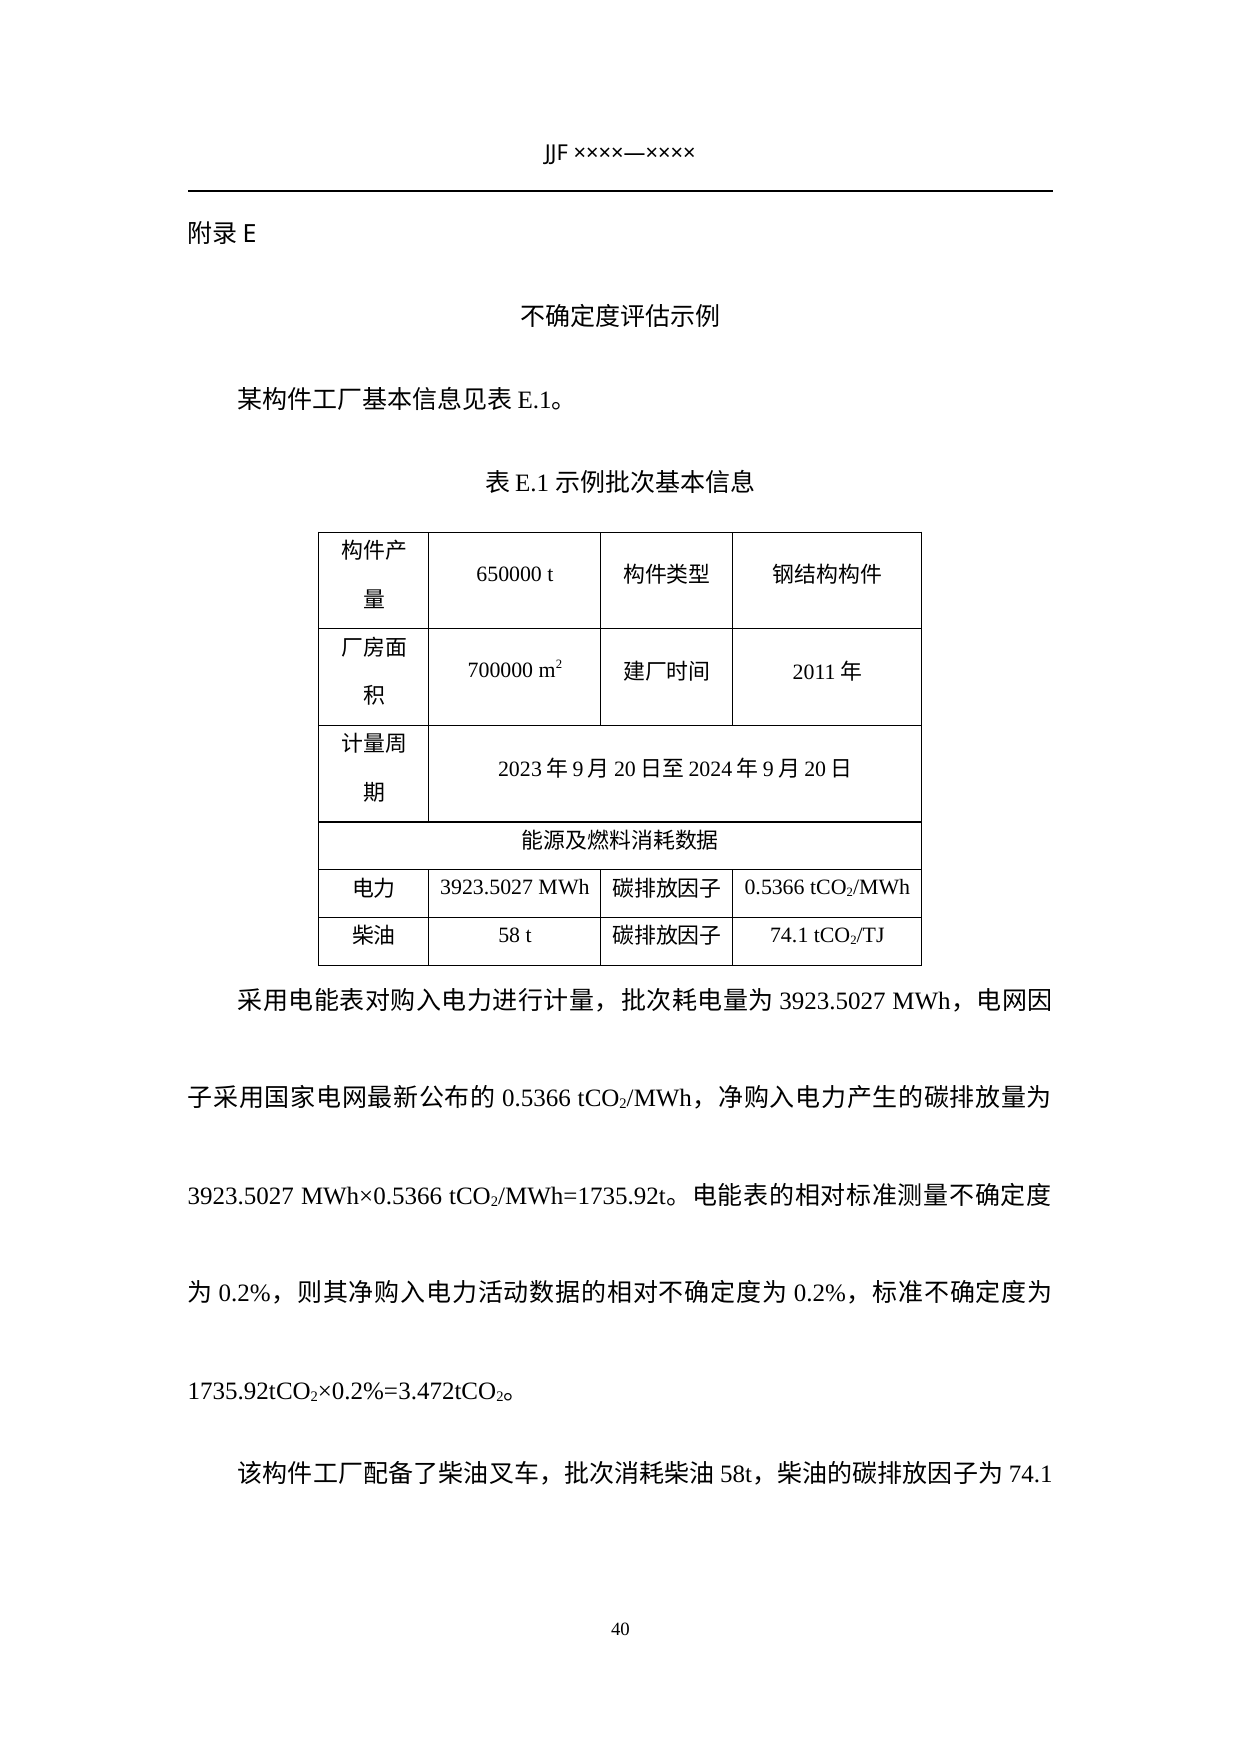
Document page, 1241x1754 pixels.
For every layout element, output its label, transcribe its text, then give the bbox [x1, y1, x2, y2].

table_cell 建厂时间 [601, 629, 732, 725]
table_cell 2023年9月20日至2024年9月20日 [429, 726, 921, 821]
table_header 构件产量 [319, 533, 428, 628]
text 不确定度评估示例 [187, 282, 1053, 347]
table_cell 碳排放因子 [601, 870, 732, 917]
table_header 650000 t [429, 533, 600, 628]
table_header 构件类型 [601, 533, 732, 628]
table_cell 74.1 tCO2/TJ [733, 918, 921, 965]
table_cell 厂房面积 [319, 629, 428, 725]
text 表E.1 示例批次基本信息 [187, 448, 1053, 513]
text 采用电能表对购入电力进行计量，批次耗电量为3923.5027 MWh，电网因子采用国家电网最新公布的0.5366 tCO2/MWh，净购入电力产生的碳排放量为3923.5027 MWh×0.5366 tCO2/MWh=1735.92t。电能表的相对标准测量不确定度为0.2%，则其净购入电力活动数据的相对不确定度为0.2%，标准不确定度为1735.92tCO2×0.2%=3.472tCO2。 [187, 966, 1053, 1421]
table_cell 能源及燃料消耗数据 [319, 823, 921, 869]
table_cell 700000 m2 [429, 629, 600, 725]
table_cell 碳排放因子 [601, 918, 732, 965]
subtitle 附录E [187, 199, 1053, 264]
text 某构件工厂基本信息见表E.1。 [187, 365, 1053, 430]
table_header 钢结构构件 [733, 533, 921, 628]
table_cell 0.5366 tCO2/MWh [733, 870, 921, 917]
table_cell 柴油 [319, 918, 428, 965]
table_cell 计量周期 [319, 726, 428, 821]
table_cell 3923.5027 MWh [429, 870, 600, 917]
table_cell 电力 [319, 870, 428, 917]
table_cell 2011年 [733, 629, 921, 725]
table_cell 58 t [429, 918, 600, 965]
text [187, 1439, 1053, 1504]
